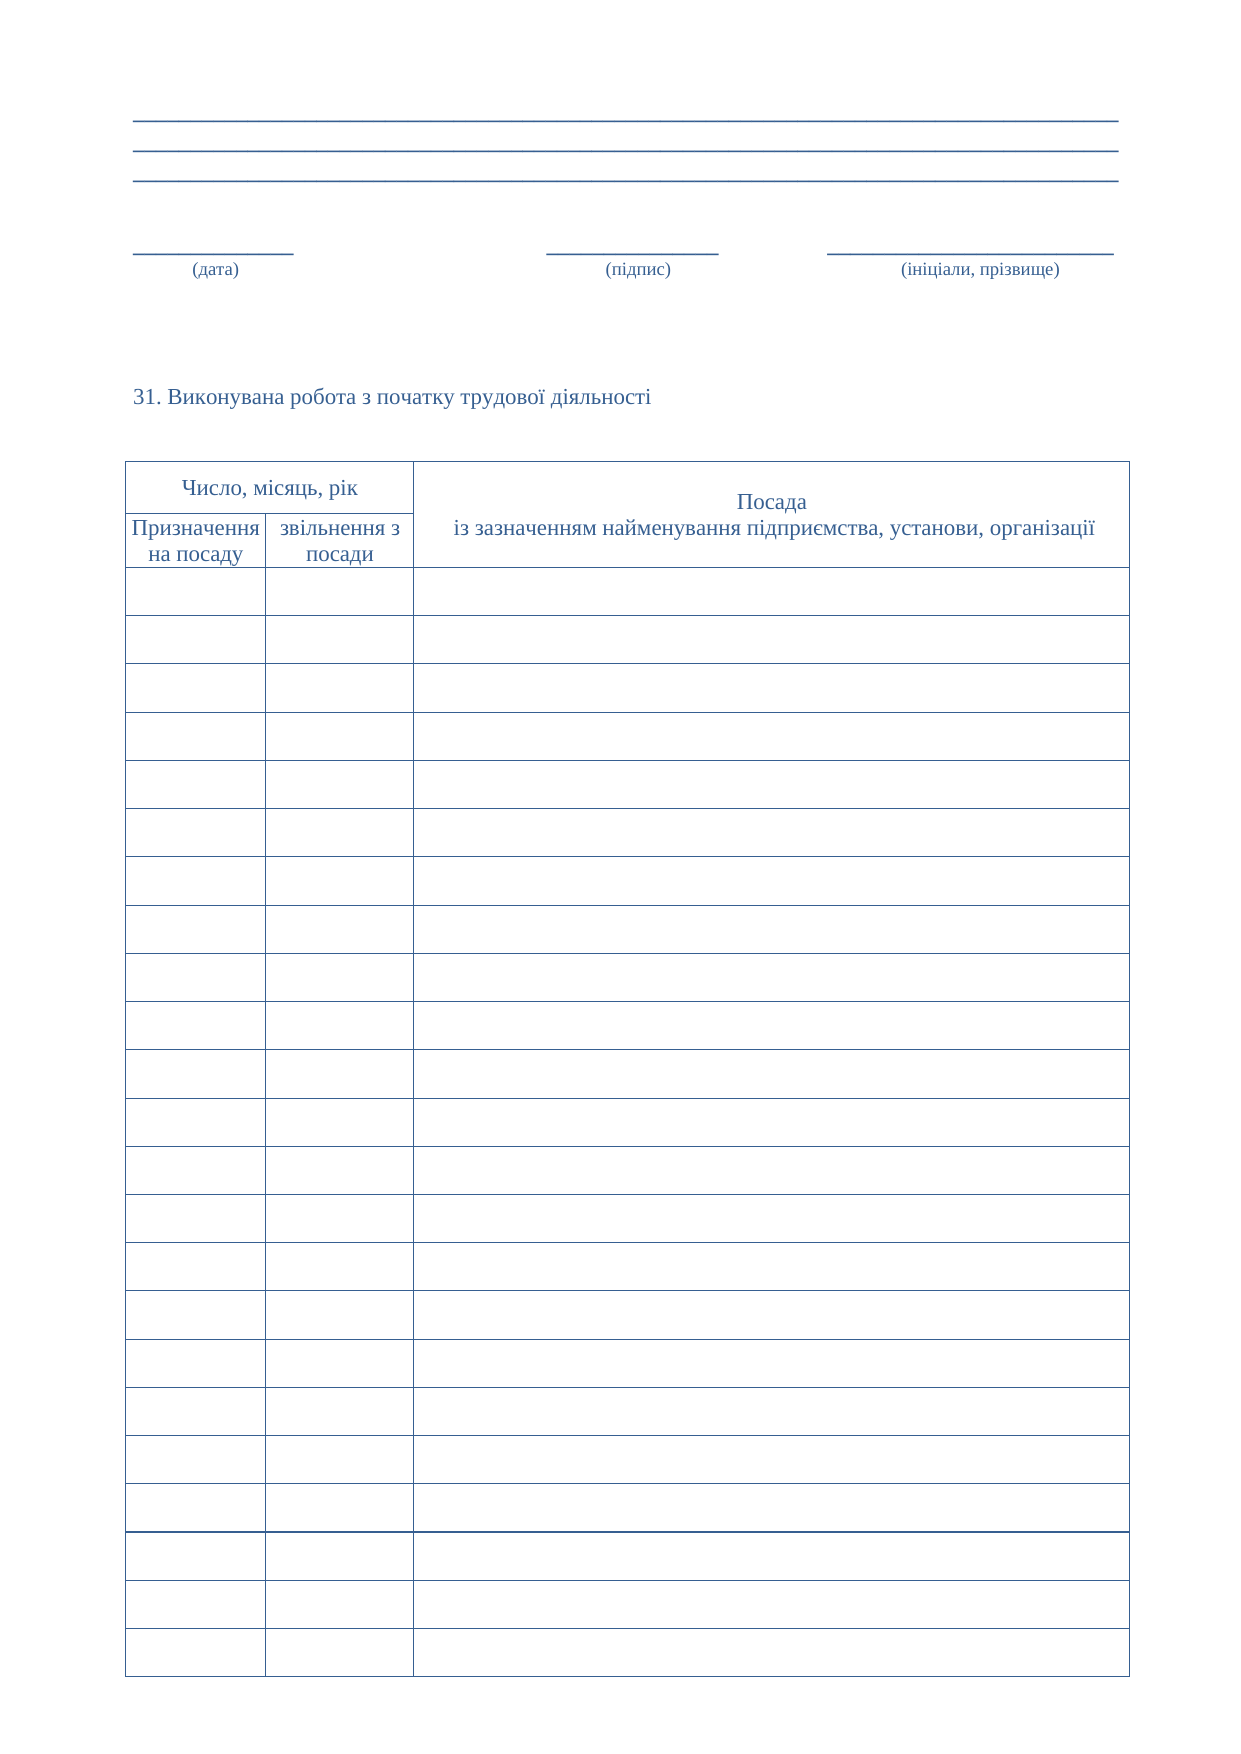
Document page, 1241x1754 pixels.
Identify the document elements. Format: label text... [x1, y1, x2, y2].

table_cell [126, 761, 265, 808]
table_cell [266, 616, 413, 663]
table_cell [266, 713, 413, 760]
table_cell [414, 1629, 1129, 1676]
table_cell [414, 1340, 1129, 1387]
table_cell [126, 1436, 265, 1483]
table_cell [266, 1002, 413, 1049]
table_cell [266, 761, 413, 808]
table_cell [126, 1195, 265, 1242]
table_cell [414, 954, 1129, 1001]
table_cell [126, 1147, 265, 1194]
table_cell [126, 954, 265, 1001]
table_header Число, місяць, рік [126, 462, 413, 513]
text (дата) (підпис) (ініціали, прізвище) [192, 258, 1122, 279]
table_cell [414, 664, 1129, 712]
table_cell [414, 1533, 1129, 1580]
table_cell [266, 1436, 413, 1483]
table_cell [126, 568, 265, 615]
table_cell [266, 1291, 413, 1338]
table_cell [414, 1050, 1129, 1097]
table_cell [414, 809, 1129, 856]
table_cell [266, 1340, 413, 1387]
table_cell [266, 1195, 413, 1242]
table_cell [126, 1533, 265, 1580]
table_cell Призначення на посаду [126, 514, 265, 567]
table_cell [266, 809, 413, 856]
table_cell [414, 1581, 1129, 1628]
table_cell [414, 1002, 1129, 1049]
table_cell [414, 616, 1129, 663]
table_cell [126, 1243, 265, 1290]
table_cell [266, 857, 413, 904]
table_cell [414, 1436, 1129, 1483]
table_cell [266, 1243, 413, 1290]
table_cell [126, 809, 265, 856]
table_cell [414, 1099, 1129, 1146]
table_cell [126, 713, 265, 760]
table_cell [266, 906, 413, 953]
table_cell [126, 906, 265, 953]
table_cell [414, 1291, 1129, 1338]
table_cell [126, 1581, 265, 1628]
table_header Посада із зазначенням найменування підприємства, установи, організації [414, 462, 1129, 567]
table_cell [414, 713, 1129, 760]
text 31. Виконувана робота з початку трудової діяльності [133, 383, 1122, 409]
table_cell [414, 761, 1129, 808]
table_cell [414, 1484, 1129, 1531]
table_cell [126, 1484, 265, 1531]
table_cell [126, 616, 265, 663]
table_cell [266, 1147, 413, 1194]
table_cell [266, 1484, 413, 1531]
table_cell [414, 857, 1129, 904]
table_cell [266, 1533, 413, 1580]
table_cell [266, 1388, 413, 1435]
table_cell [126, 1340, 265, 1387]
table_cell звільнення з посади [266, 514, 413, 567]
table_cell [126, 664, 265, 712]
table_cell [266, 1099, 413, 1146]
table_cell [126, 857, 265, 904]
table_cell [414, 1147, 1129, 1194]
table_cell [266, 1581, 413, 1628]
table_cell [266, 664, 413, 712]
table_cell [414, 1243, 1129, 1290]
table_cell [266, 1629, 413, 1676]
table_cell [126, 1050, 265, 1097]
table_cell [414, 906, 1129, 953]
table_cell [266, 954, 413, 1001]
table_cell [126, 1099, 265, 1146]
table_cell [266, 1050, 413, 1097]
table_cell [414, 1388, 1129, 1435]
text ______________ _______________ _________________________ [133, 231, 1122, 258]
table_cell [126, 1291, 265, 1338]
table_cell [126, 1002, 265, 1049]
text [133, 98, 1122, 185]
table_cell [414, 1195, 1129, 1242]
table_cell [414, 568, 1129, 615]
table_cell [126, 1629, 265, 1676]
table_cell [266, 568, 413, 615]
table_cell [126, 1388, 265, 1435]
